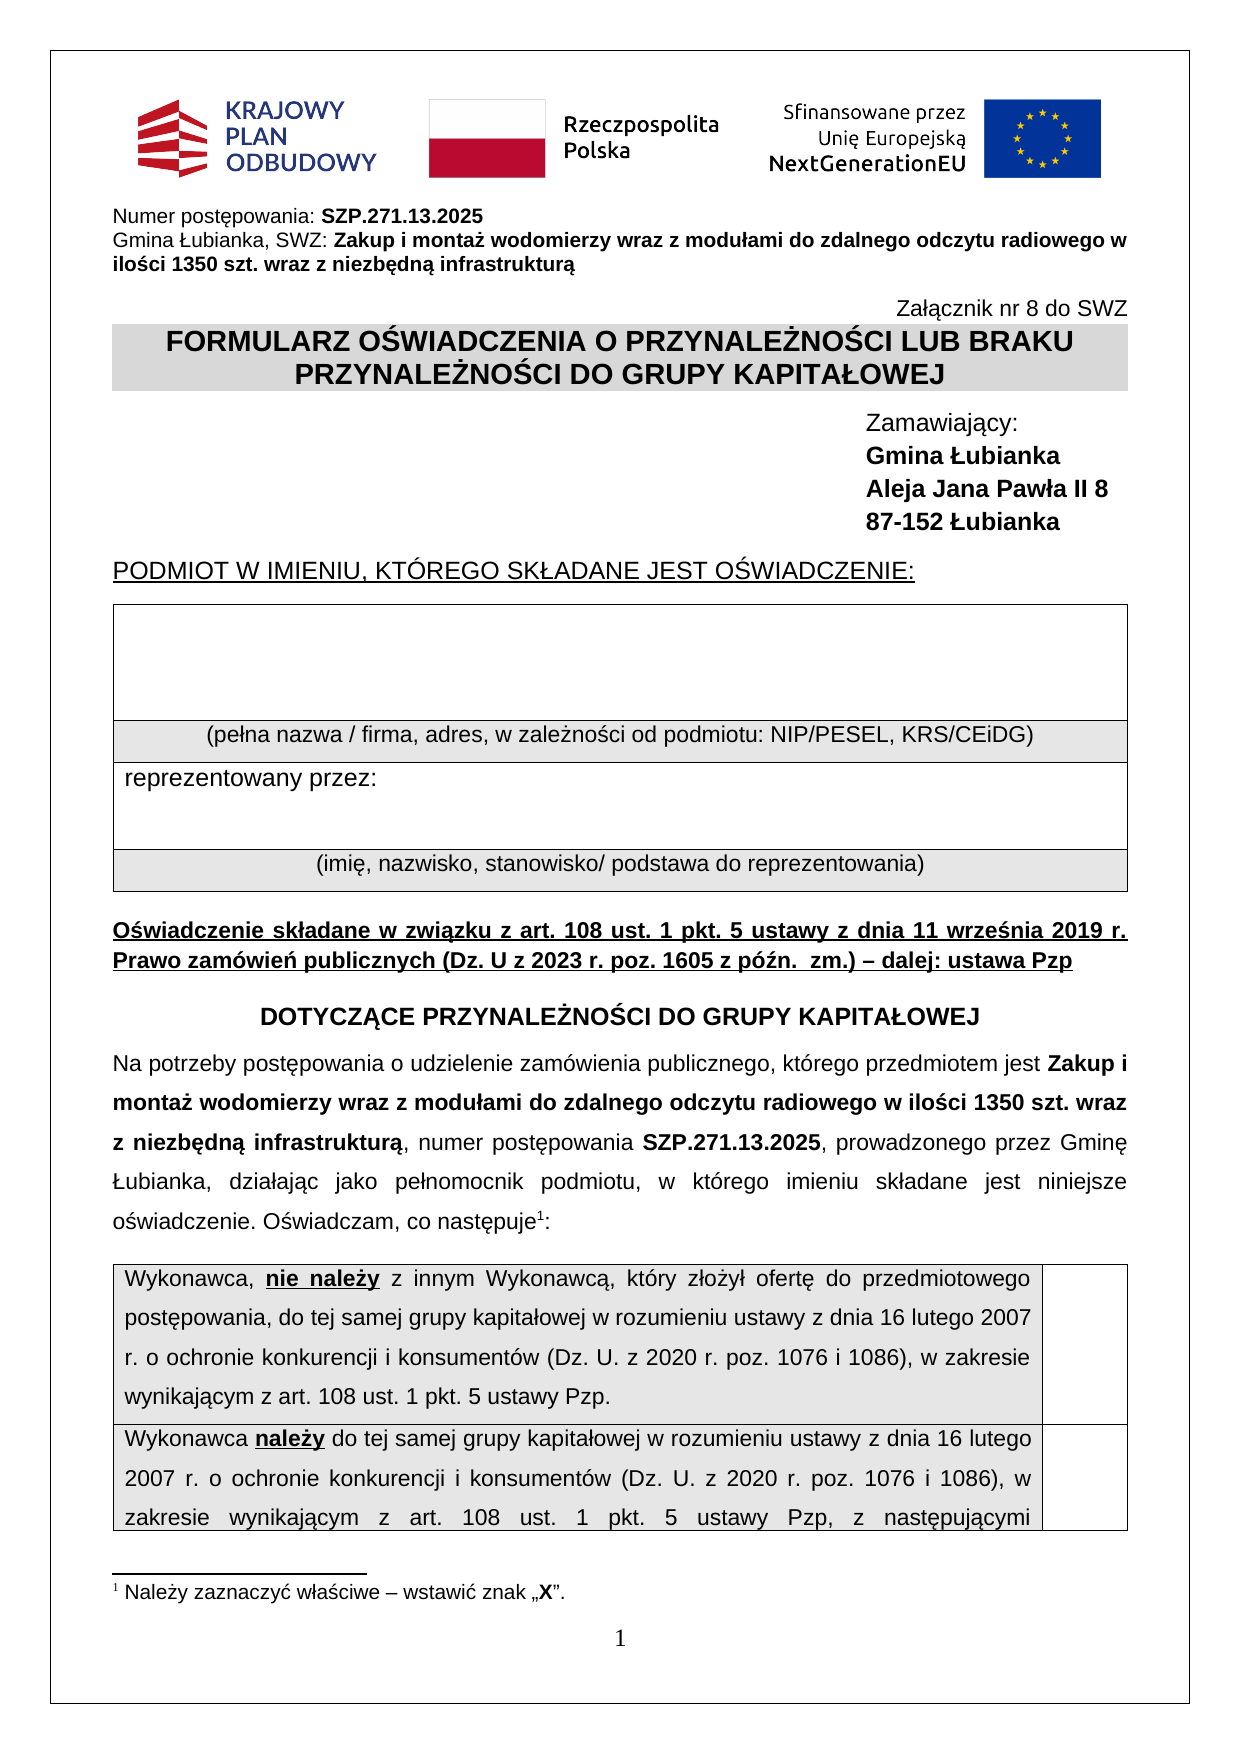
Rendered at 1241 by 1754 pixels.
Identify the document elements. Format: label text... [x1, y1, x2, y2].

text Oświadczenie składane w związku z art. 108 ust. 1 pkt. 5 ustawy z dnia 11 września 2019 r. Prawo zamówień publicznych (Dz. U z 2023 r. poz. 1605 z późn. zm.) – dalej: ustawa Pzp [112, 940, 1128, 973]
text Zamawiający: Gmina Łubianka Aleja Jana Pawła II 8 87-152 Łubianka [866, 408, 1128, 535]
text PODMIOT W IMIENIU, KTÓREGO SKŁADANE JEST OŚWIADCZENIE: [112, 556, 1128, 585]
text DOTYCZĄCE PRZYNALEŻNOŚCI DO GRUPY KAPITAŁOWEJ [112, 1002, 1128, 1031]
text Załącznik nr 8 do SWZ [112, 295, 1128, 322]
table_header [114, 605, 1127, 720]
table_cell reprezentowany przez: [114, 763, 1127, 849]
table_cell [1043, 1425, 1127, 1530]
table_header Wykonawca, nie należy z innym Wykonawcą, który złożył ofertę do przedmiotowego postępowania, do tej samej grupy kapitałowej w rozumieniu ustawy z dnia 16 lutego 2007 r. o ochronie konkurencji i konsumentów (Dz. U. z 2020 r. poz. 1076 i 1086), w zakresie wynikającym z art. 108 ust. 1 pkt. 5 ustawy Pzp. [114, 1265, 1042, 1424]
table_cell (pełna nazwa / firma, adres, w zależności od podmiotu: NIP/PESEL, KRS/CEiDG) [114, 721, 1127, 762]
text FORMULARZ OŚWIADCZENIA O PRZYNALEŻNOŚCI LUB BRAKU PRZYNALEŻNOŚCI DO GRUPY KAPITAŁOWEJ [112, 324, 1128, 391]
picture [112, 73, 1127, 204]
table_cell (imię, nazwisko, stanowisko/ podstawa do reprezentowania) [114, 850, 1127, 891]
text Oświadczenie składane w związku z art. 108 ust. 1 pkt. 5 ustawy z dnia 11 września 2019 r. Prawo zamówień publicznych (Dz. U z 2023 r. poz. 1605 z późn. zm.) – dalej: ustawa Pzp [112, 917, 1128, 939]
table_header [1043, 1265, 1127, 1424]
text Na potrzeby postępowania o udzielenie zamówienia publicznego, którego przedmiotem jest Zakup i montaż wodomierzy wraz z modułami do zdalnego odczytu radiowego w ilości 1350 szt. wraz z niezbędną infrastrukturą, numer postępowania SZP.271.13.2025, prowadzonego przez Gminę Łubianka, działając jako pełnomocnik podmiotu, w którego imieniu składane jest niniejsze oświadczenie. Oświadczam, co następuje: [112, 1050, 1128, 1234]
